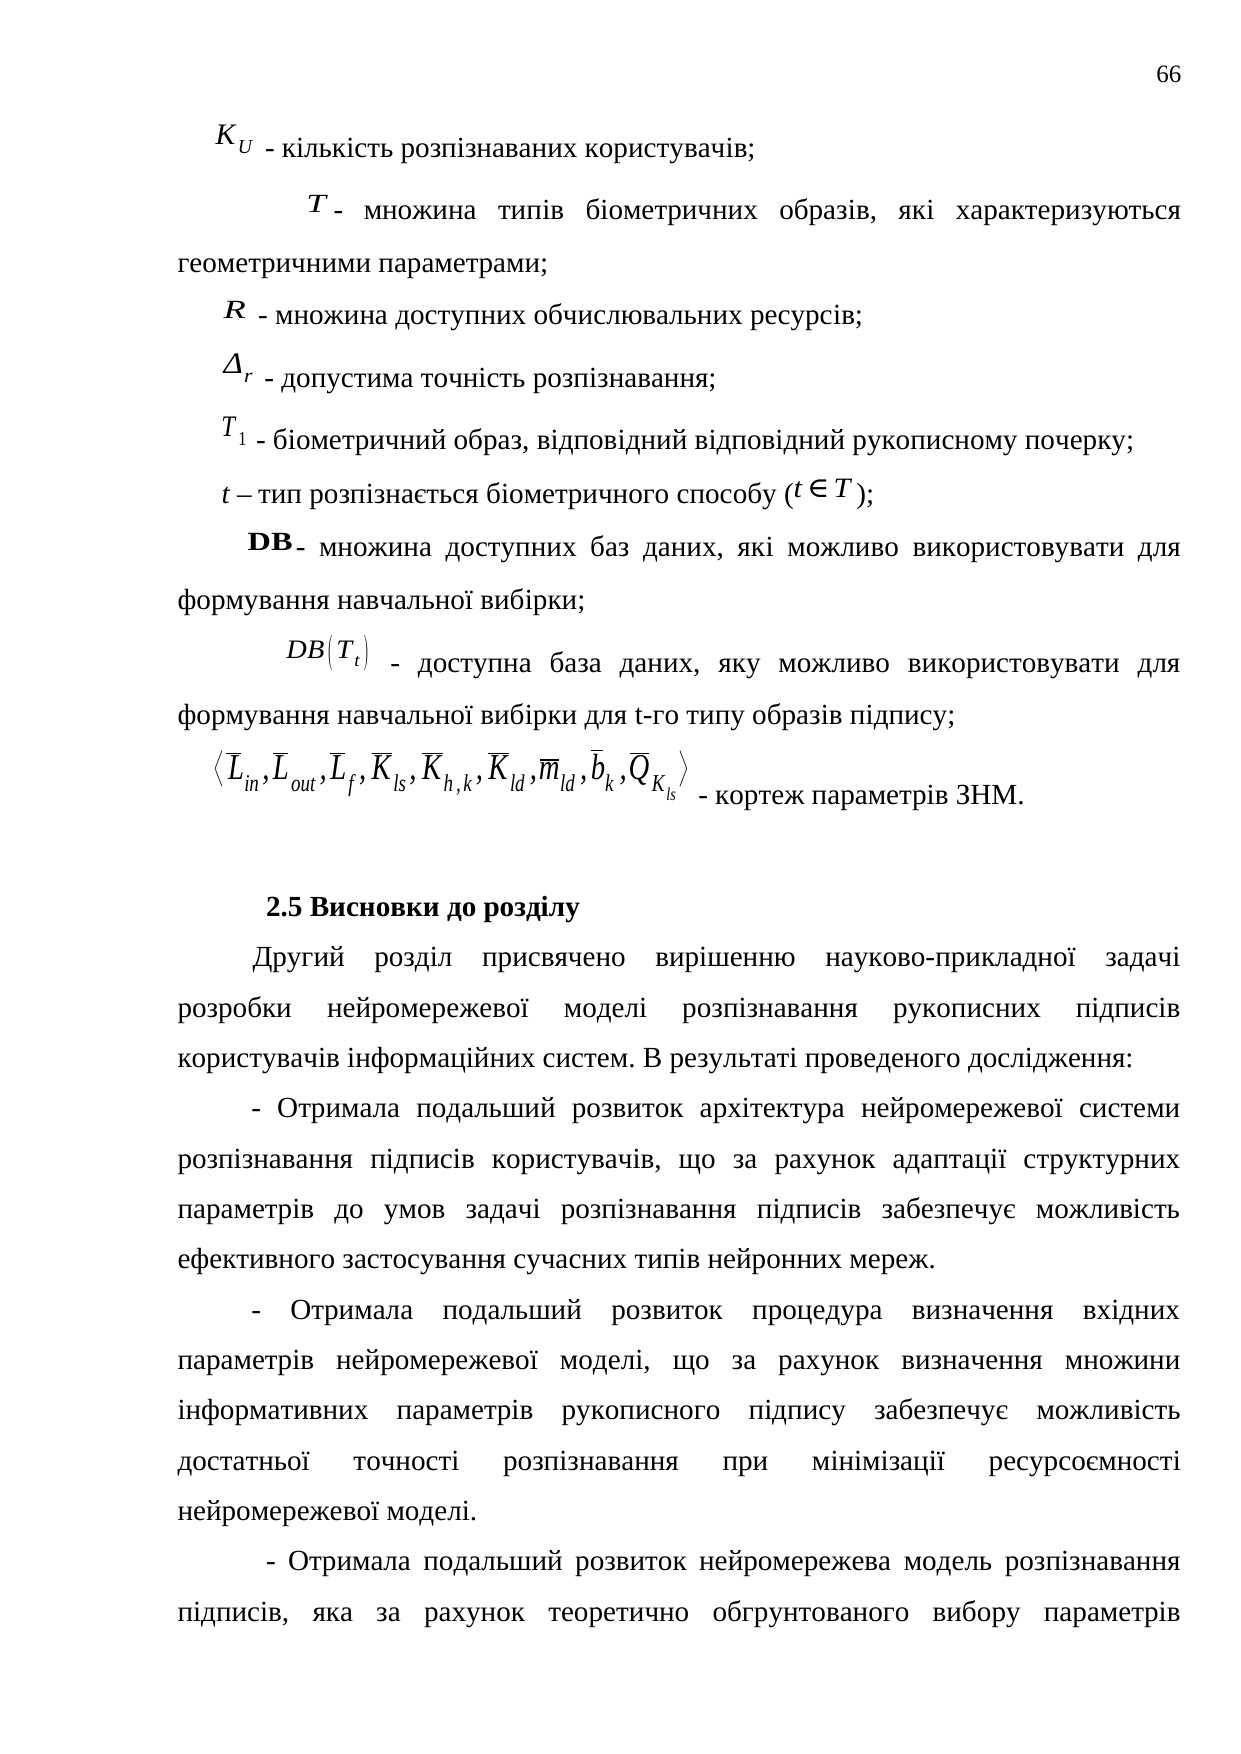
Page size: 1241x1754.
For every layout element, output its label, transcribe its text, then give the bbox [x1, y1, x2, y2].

text - множина доступних баз даних, якi можливо використовувати для формування навчальної вибiрки; [177, 527, 1181, 616]
text - множина доступних обчислювальних ресурсiв; [177, 295, 1181, 331]
text - множина типiв бiометричних образiв, якi характеризуються геометричними параметрами; [177, 190, 1181, 278]
text - кiлькiсть розпiзнаваних користувачiв; [177, 118, 1181, 166]
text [177, 1543, 1181, 1627]
text - Отримала подальший розвиток процедура визначення вхідних параметрів нейромережевої моделі, що за рахунок визначення множини інформативних параметрів рукописного підпису забезпечує можливість достатньої точності розпізнавання при мінімізації ресурсоємності нейромережевої моделі. [177, 1292, 1181, 1527]
text - допустима точність розпізнавання; [177, 347, 1181, 393]
subtitle 2.5 Висновки до розділу [177, 889, 1181, 923]
text - кортеж параметрiв ЗНМ. [177, 748, 1181, 810]
text - Отримала подальший розвиток архітектура нейромережевої системи розпізнавання підписів користувачів, що за рахунок адаптації структурних параметрів до умов задачі розпізнавання підписів забезпечує можливість ефективного застосування сучасних типів нейронних мереж. [177, 1091, 1181, 1275]
text - доступна база даних, яку можливо використовувати для формування навчальної вибiрки для t-го типу образiв пiдпису; [177, 633, 1181, 731]
text Другий розділ присвячено вирішенню науково-прикладної задачі розробки нейромережевої моделі розпізнавання рукописних підписів користувачів інформаційних систем. В результаті проведеного дослідження: [177, 939, 1181, 1074]
text - бiометричний образ, вiдповiдний вiдповiдний рукописному почерку; [177, 410, 1181, 456]
text t – тип розпiзнається бiометричного способу (); [177, 473, 1181, 510]
